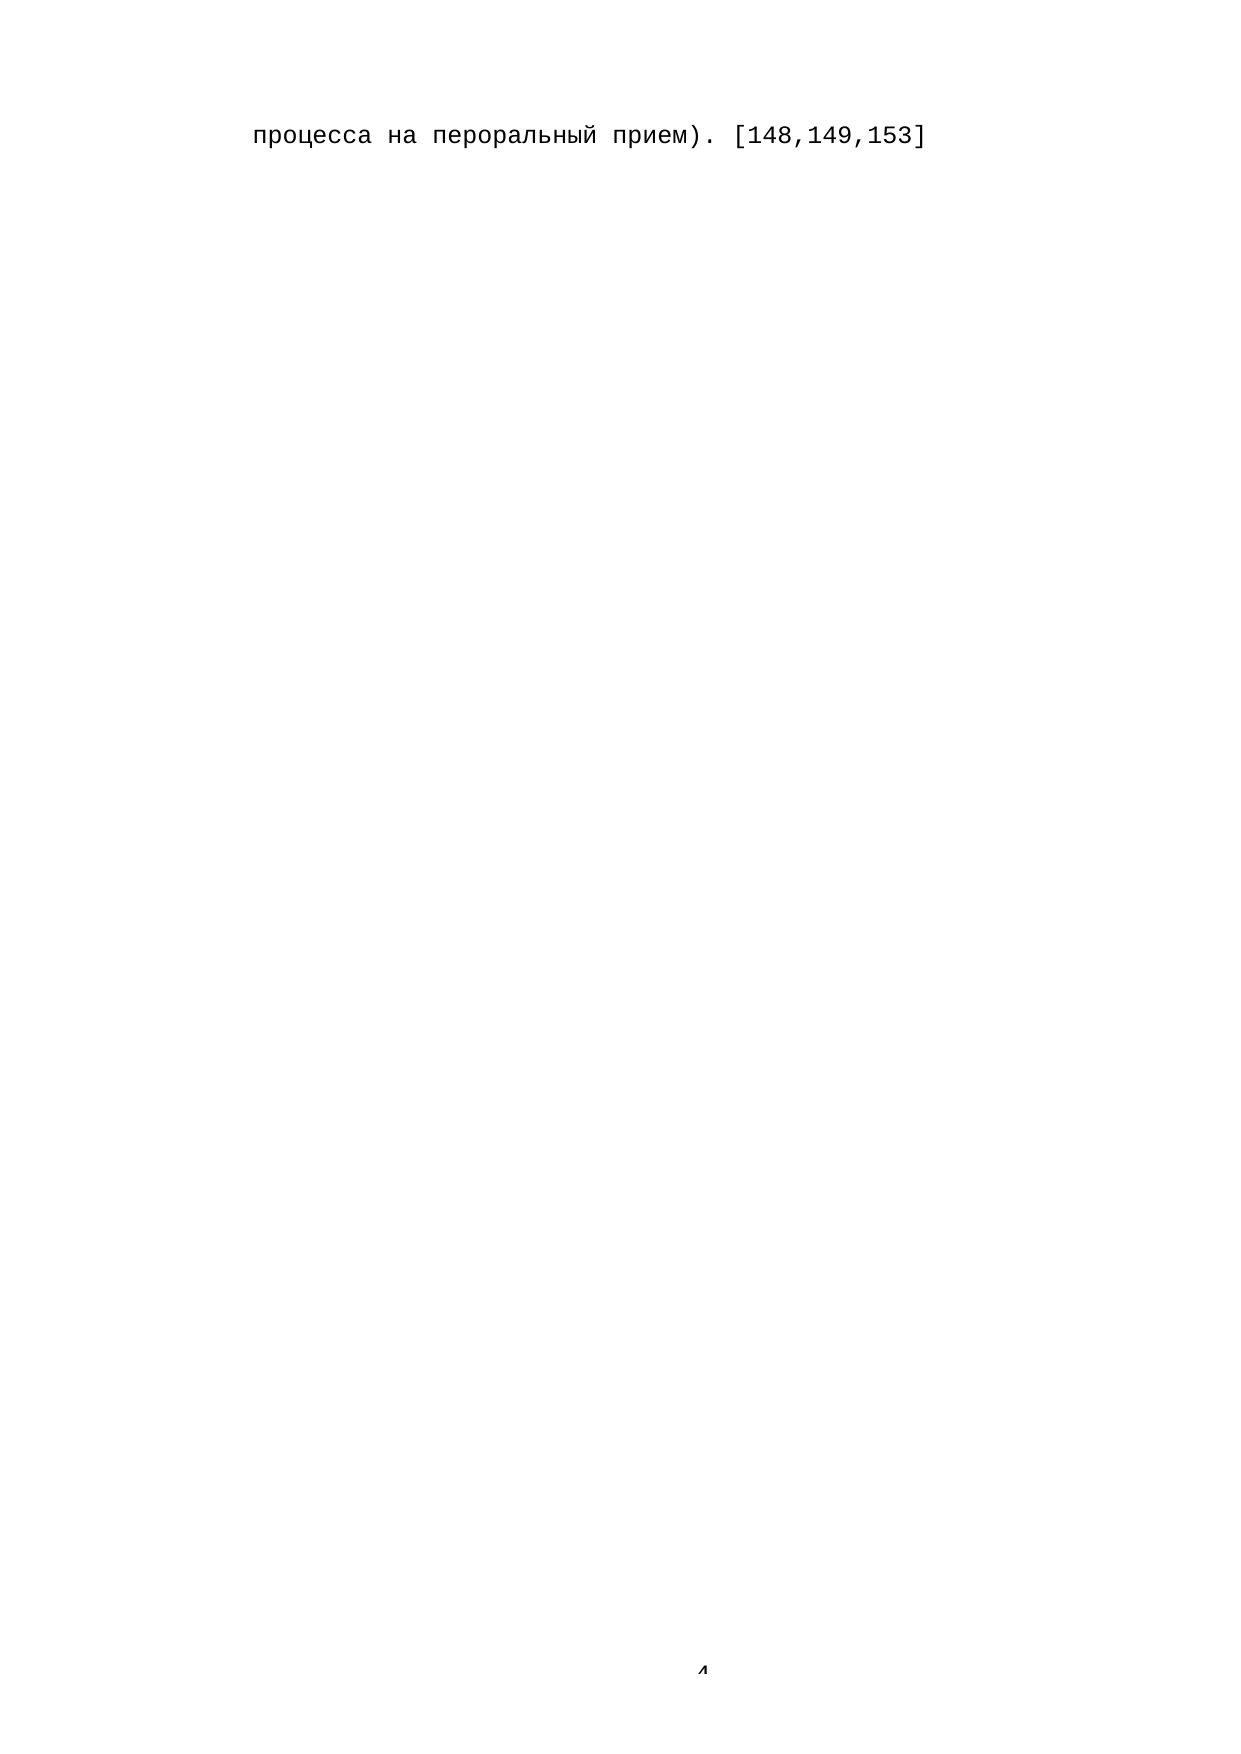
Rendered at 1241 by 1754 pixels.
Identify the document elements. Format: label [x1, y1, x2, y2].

list [215, 123, 1152, 151]
